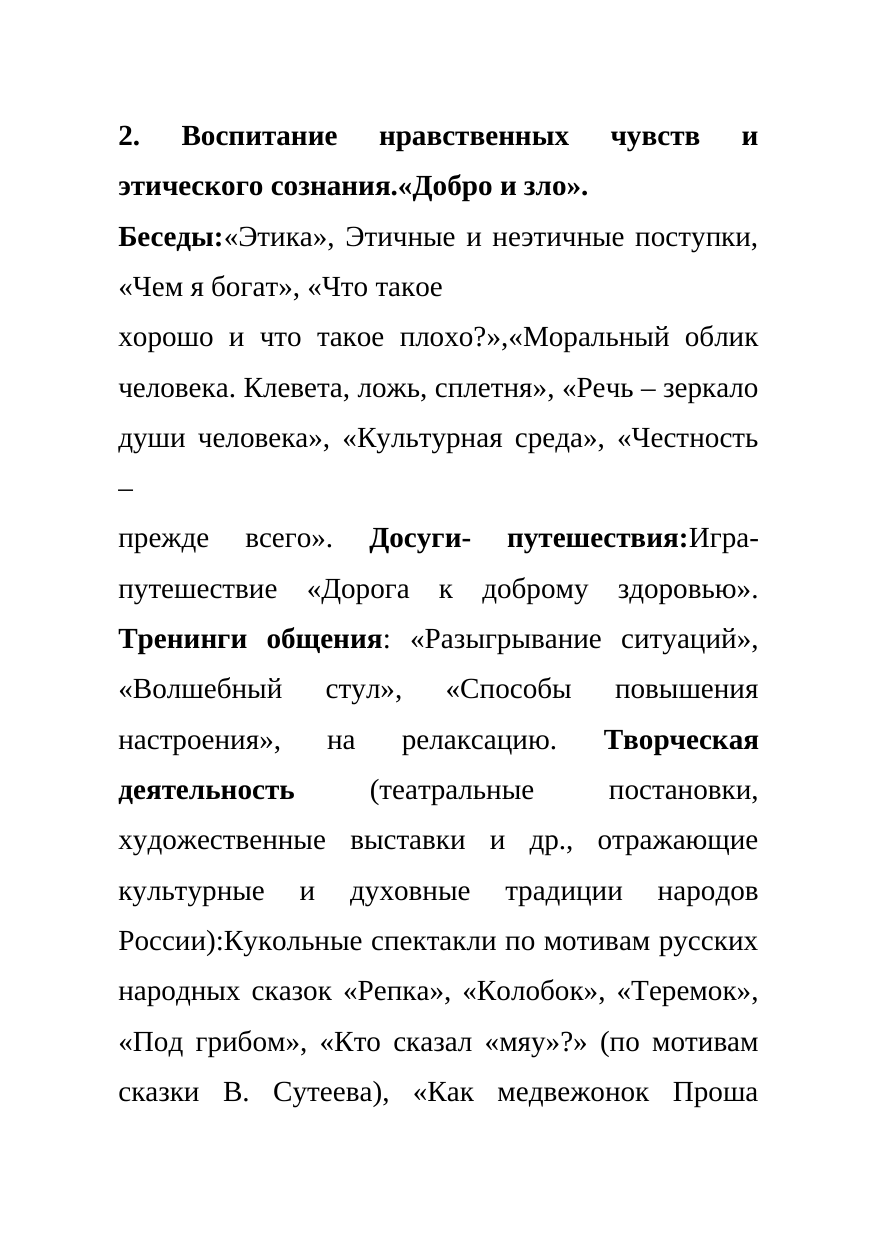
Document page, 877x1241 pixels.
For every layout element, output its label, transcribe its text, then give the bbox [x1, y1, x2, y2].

text 2. Воспитание нравственных чувств и этического сознания.«Добро и зло». [118, 118, 759, 202]
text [118, 521, 759, 1108]
text Беседы:«Этика», Этичные и неэтичные поступки, «Чем я богат», «Что такое [118, 219, 759, 303]
text хорошо и что такое плохо?»,«Моральный облик человека. Клевета, ложь, сплетня», «Речь – зеркало души человека», «Культурная среда», «Честность – [118, 319, 759, 504]
